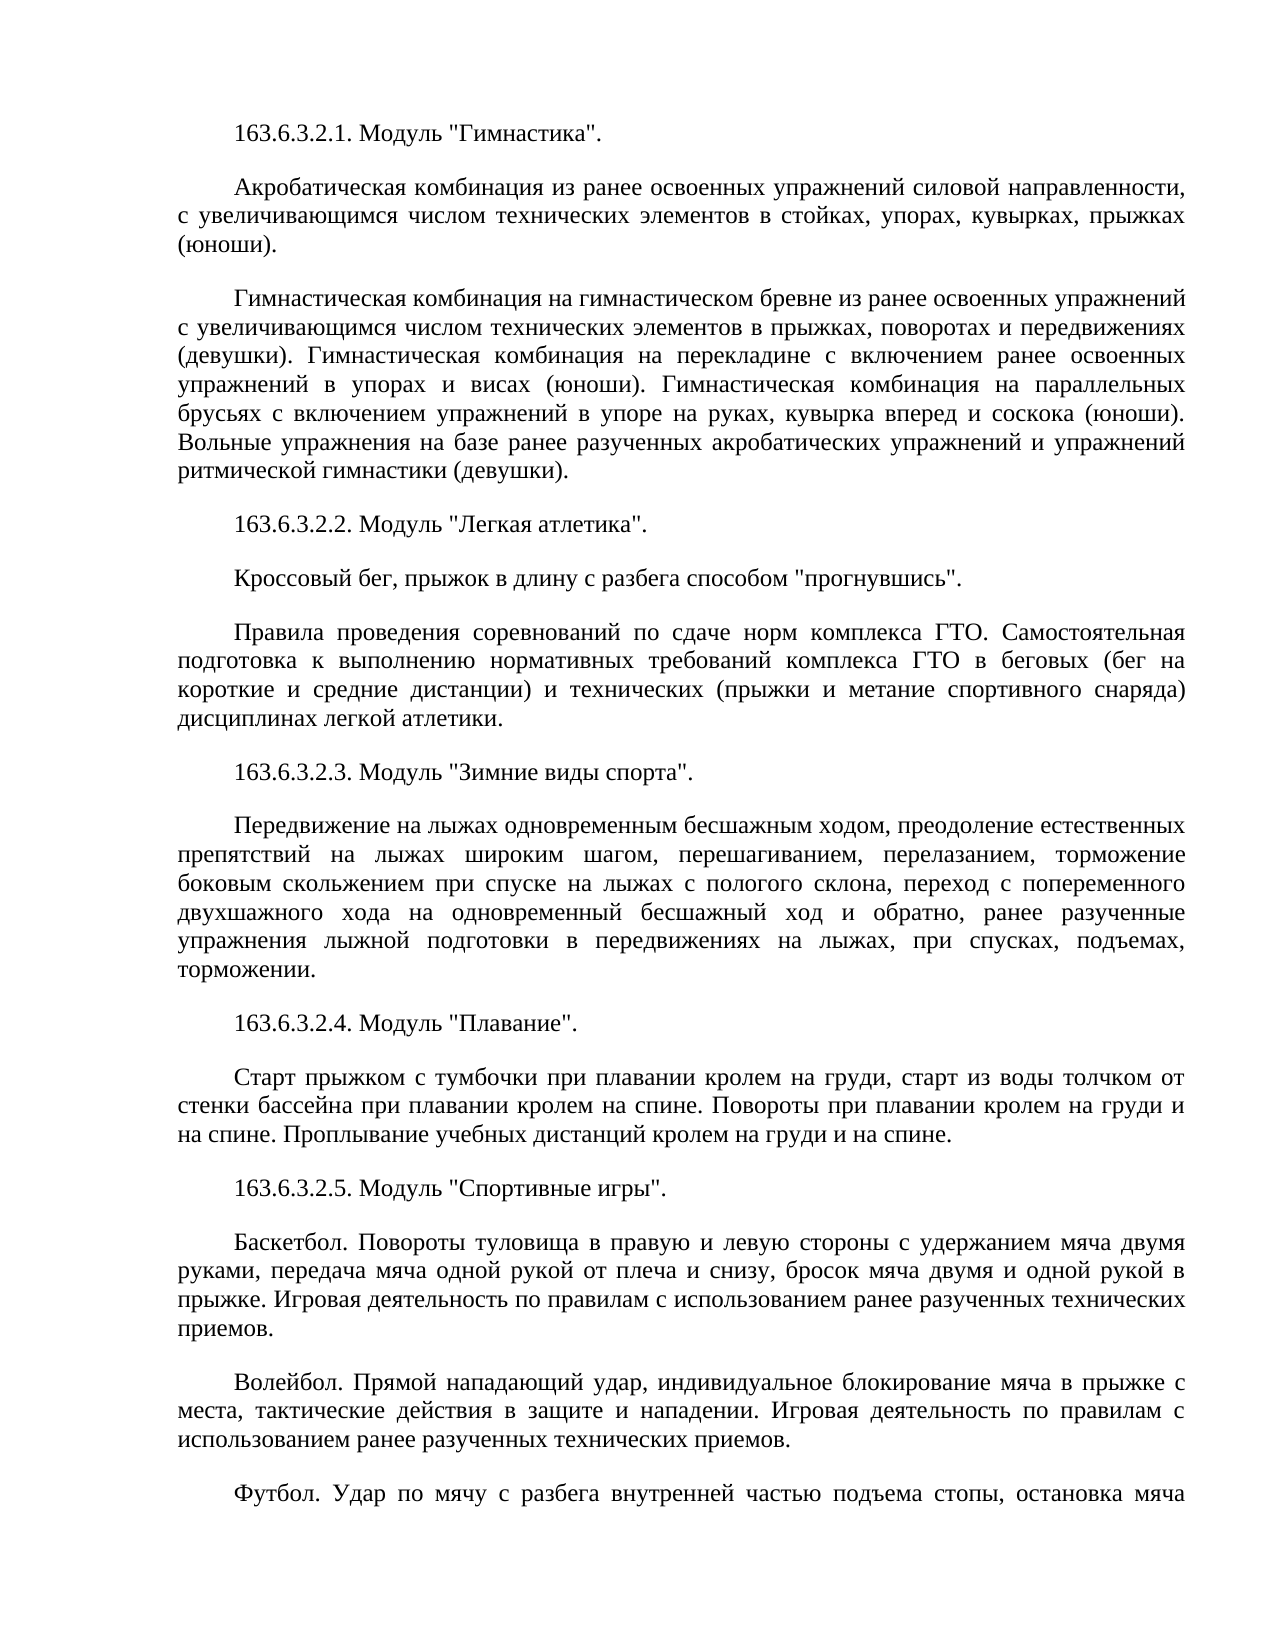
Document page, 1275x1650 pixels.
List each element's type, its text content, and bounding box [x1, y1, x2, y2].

text 163.6.3.2.3. Модуль "Зимние виды спорта". [177, 757, 1186, 786]
text Акробатическая комбинация из ранее освоенных упражнений силовой направленности, с увеличивающимся числом технических элементов в стойках, упорах, кувырках, прыжках (юноши). [177, 172, 1186, 258]
text 163.6.3.2.5. Модуль "Спортивные игры". [177, 1173, 1186, 1202]
text 163.6.3.2.1. Модуль "Гимнастика". [177, 118, 1186, 147]
text 163.6.3.2.4. Модуль "Плавание". [177, 1008, 1186, 1037]
text Старт прыжком с тумбочки при плавании кролем на груди, старт из воды толчком от стенки бассейна при плавании кролем на спине. Повороты при плавании кролем на груди и на спине. Проплывание учебных дистанций кролем на груди и на спине. [177, 1062, 1186, 1148]
text 163.6.3.2.2. Модуль "Легкая атлетика". [177, 509, 1186, 538]
text Баскетбол. Повороты туловища в правую и левую стороны с удержанием мяча двумя руками, передача мяча одной рукой от плеча и снизу, бросок мяча двумя и одной рукой в прыжке. Игровая деятельность по правилам с использованием ранее разученных технических приемов. [177, 1227, 1186, 1342]
text Гимнастическая комбинация на гимнастическом бревне из ранее освоенных упражнений с увеличивающимся числом технических элементов в прыжках, поворотах и передвижениях (девушки). Гимнастическая комбинация на перекладине с включением ранее освоенных упражнений в упорах и висах (юноши). Гимнастическая комбинация на параллельных брусьях с включением упражнений в упоре на руках, кувырка вперед и соскока (юноши). Вольные упражнения на базе ранее разученных акробатических упражнений и упражнений ритмической гимнастики (девушки). [177, 283, 1186, 484]
text Передвижение на лыжах одновременным бесшажным ходом, преодоление естественных препятствий на лыжах широким шагом, перешагиванием, перелазанием, торможение боковым скольжением при спуске на лыжах с пологого склона, переход с попеременного двухшажного хода на одновременный бесшажный ход и обратно, ранее разученные упражнения лыжной подготовки в передвижениях на лыжах, при спусках, подъемах, торможении. [177, 811, 1186, 983]
text Правила проведения соревнований по сдаче норм комплекса ГТО. Самостоятельная подготовка к выполнению нормативных требований комплекса ГТО в беговых (бег на короткие и средние дистанции) и технических (прыжки и метание спортивного снаряда) дисциплинах легкой атлетики. [177, 617, 1186, 732]
text Кроссовый бег, прыжок в длину с разбега способом "прогнувшись". [177, 563, 1186, 592]
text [177, 1478, 1186, 1507]
text Волейбол. Прямой нападающий удар, индивидуальное блокирование мяча в прыжке с места, тактические действия в защите и нападении. Игровая деятельность по правилам с использованием ранее разученных технических приемов. [177, 1367, 1186, 1453]
